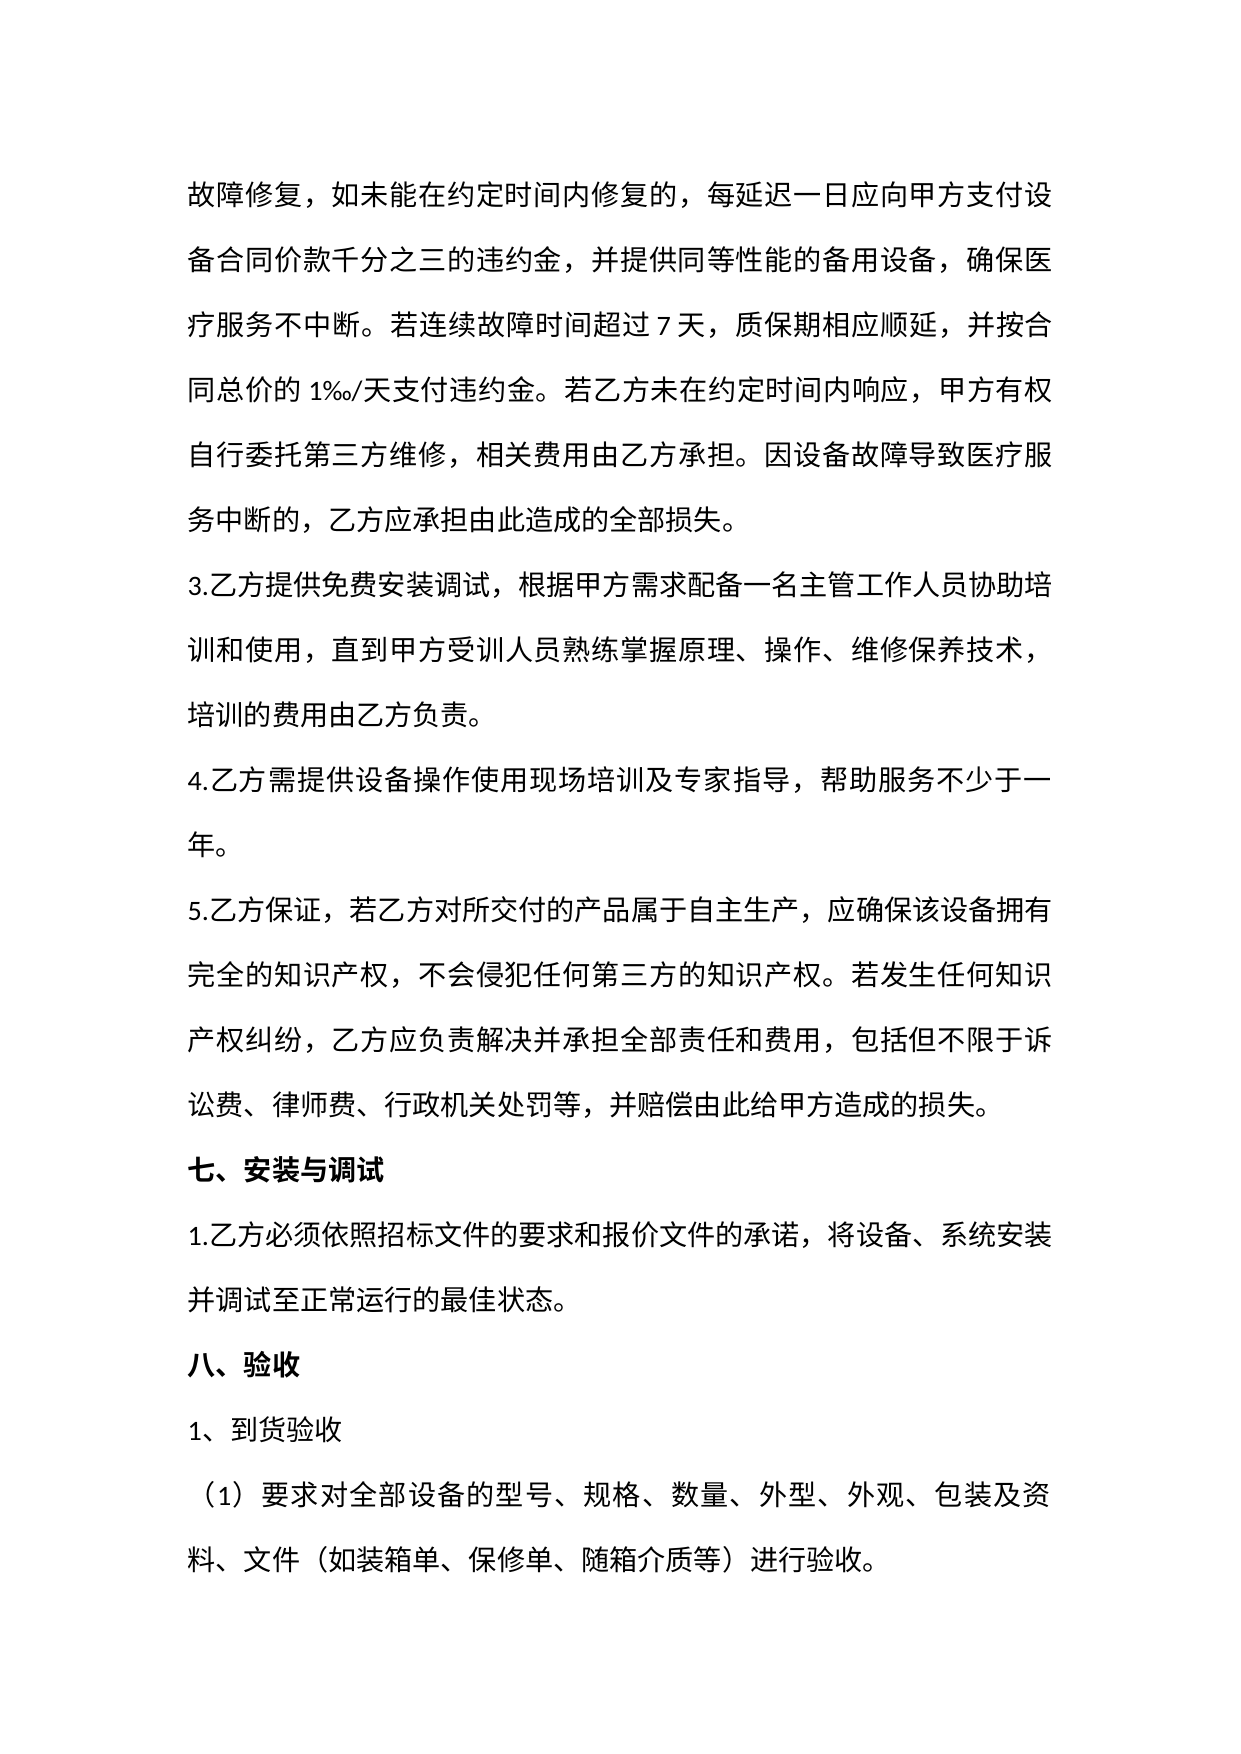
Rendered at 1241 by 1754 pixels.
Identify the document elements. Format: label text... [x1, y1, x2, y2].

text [187, 162, 1053, 552]
text 5.乙方保证，若乙方对所交付的产品属于自主生产，应确保该设备拥有完全的知识产权，不会侵犯任何第三方的知识产权。若发生任何知识产权纠纷，乙方应负责解决并承担全部责任和费用，包括但不限于诉讼费、律师费、行政机关处罚等，并赔偿由此给甲方造成的损失。 [187, 877, 1053, 1137]
text 1.乙方必须依照招标文件的要求和报价文件的承诺，将设备、系统安装并调试至正常运行的最佳状态。 [187, 1202, 1053, 1332]
text 3.乙方提供免费安装调试，根据甲方需求配备一名主管工作人员协助培训和使用，直到甲方受训人员熟练掌握原理、操作、维修保养技术，培训的费用由乙方负责。 [187, 552, 1053, 747]
text 七、安装与调试 [187, 1137, 1053, 1202]
text （1）要求对全部设备的型号、规格、数量、外型、外观、包装及资料、文件（如装箱单、保修单、随箱介质等）进行验收。 [187, 1462, 1053, 1592]
text 4.乙方需提供设备操作使用现场培训及专家指导，帮助服务不少于一年。 [187, 747, 1053, 877]
text 1、到货验收 [187, 1397, 1053, 1462]
text 八、验收 [187, 1332, 1053, 1397]
